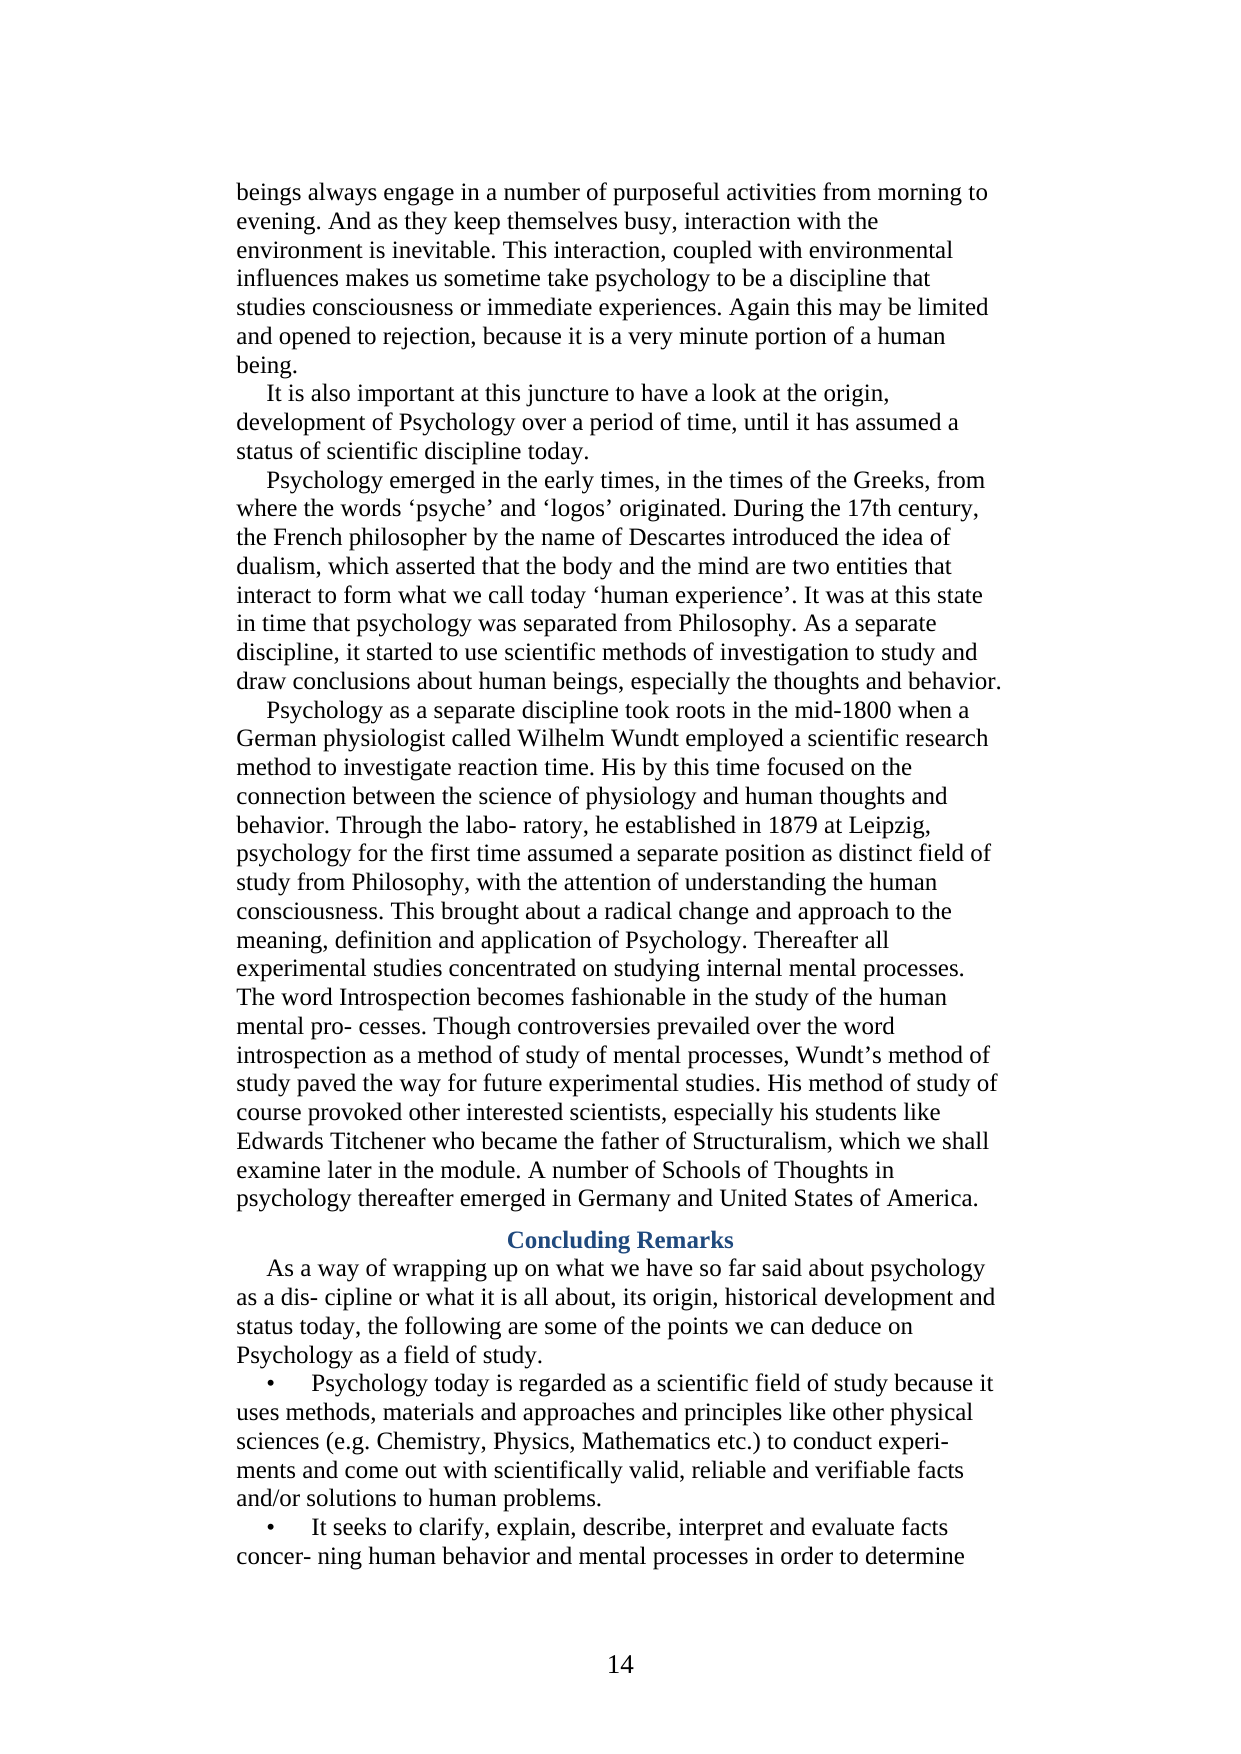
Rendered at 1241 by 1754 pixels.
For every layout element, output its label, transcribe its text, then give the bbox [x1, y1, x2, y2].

text • Psychology today is regarded as a scientific field of study because it uses methods, materials and approaches and principles like other physical sciences (e.g. Chemistry, Physics, Mathematics etc.) to conduct experi- ments and come out with scientifically valid, reliable and verifiable facts and/or solutions to human problems. [236, 1368, 1004, 1512]
text It is also important at this juncture to have a look at the origin, development of Psychology over a period of time, until it has assumed a status of scientific discipline today. [236, 378, 1004, 465]
subtitle Concluding Remarks [236, 1225, 1004, 1253]
text Psychology as a separate discipline took roots in the mid-1800 when a German physiologist called Wilhelm Wundt employed a scientific research method to investigate reaction time. His by this time focused on the connection between the science of physiology and human thoughts and behavior. Through the labo- ratory, he established in 1879 at Leipzig, psychology for the first time assumed a separate position as distinct field of study from Philosophy, with the attention of understanding the human consciousness. This brought about a radical change and approach to the meaning, definition and application of Psychology. Thereafter all experimental studies concentrated on studying internal mental processes. The word Introspection becomes fashionable in the study of the human mental pro- cesses. Though controversies prevailed over the word introspection as a method of study of mental processes, Wundt’s method of study paved the way for future experimental studies. His method of study of course provoked other interested scientists, especially his students like Edwards Titchener who became the father of Structuralism, which we shall examine later in the module. A number of Schools of Thoughts in psychology thereafter emerged in Germany and United States of America. [236, 695, 1004, 1212]
text As a way of wrapping up on what we have so far said about psychology as a dis- cipline or what it is all about, its origin, historical development and status today, the following are some of the points we can deduce on Psychology as a field of study. [236, 1253, 1004, 1368]
text Psychology emerged in the early times, in the times of the Greeks, from where the words ‘psyche’ and ‘logos’ originated. During the 17th century, the French philosopher by the name of Descartes introduced the idea of dualism, which asserted that the body and the mind are two entities that interact to form what we call today ‘human experience’. It was at this state in time that psychology was separated from Philosophy. As a separate discipline, it started to use scientific methods of investigation to study and draw conclusions about human beings, especially the thoughts and behavior. [236, 465, 1004, 695]
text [236, 1512, 1004, 1570]
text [236, 177, 1004, 378]
